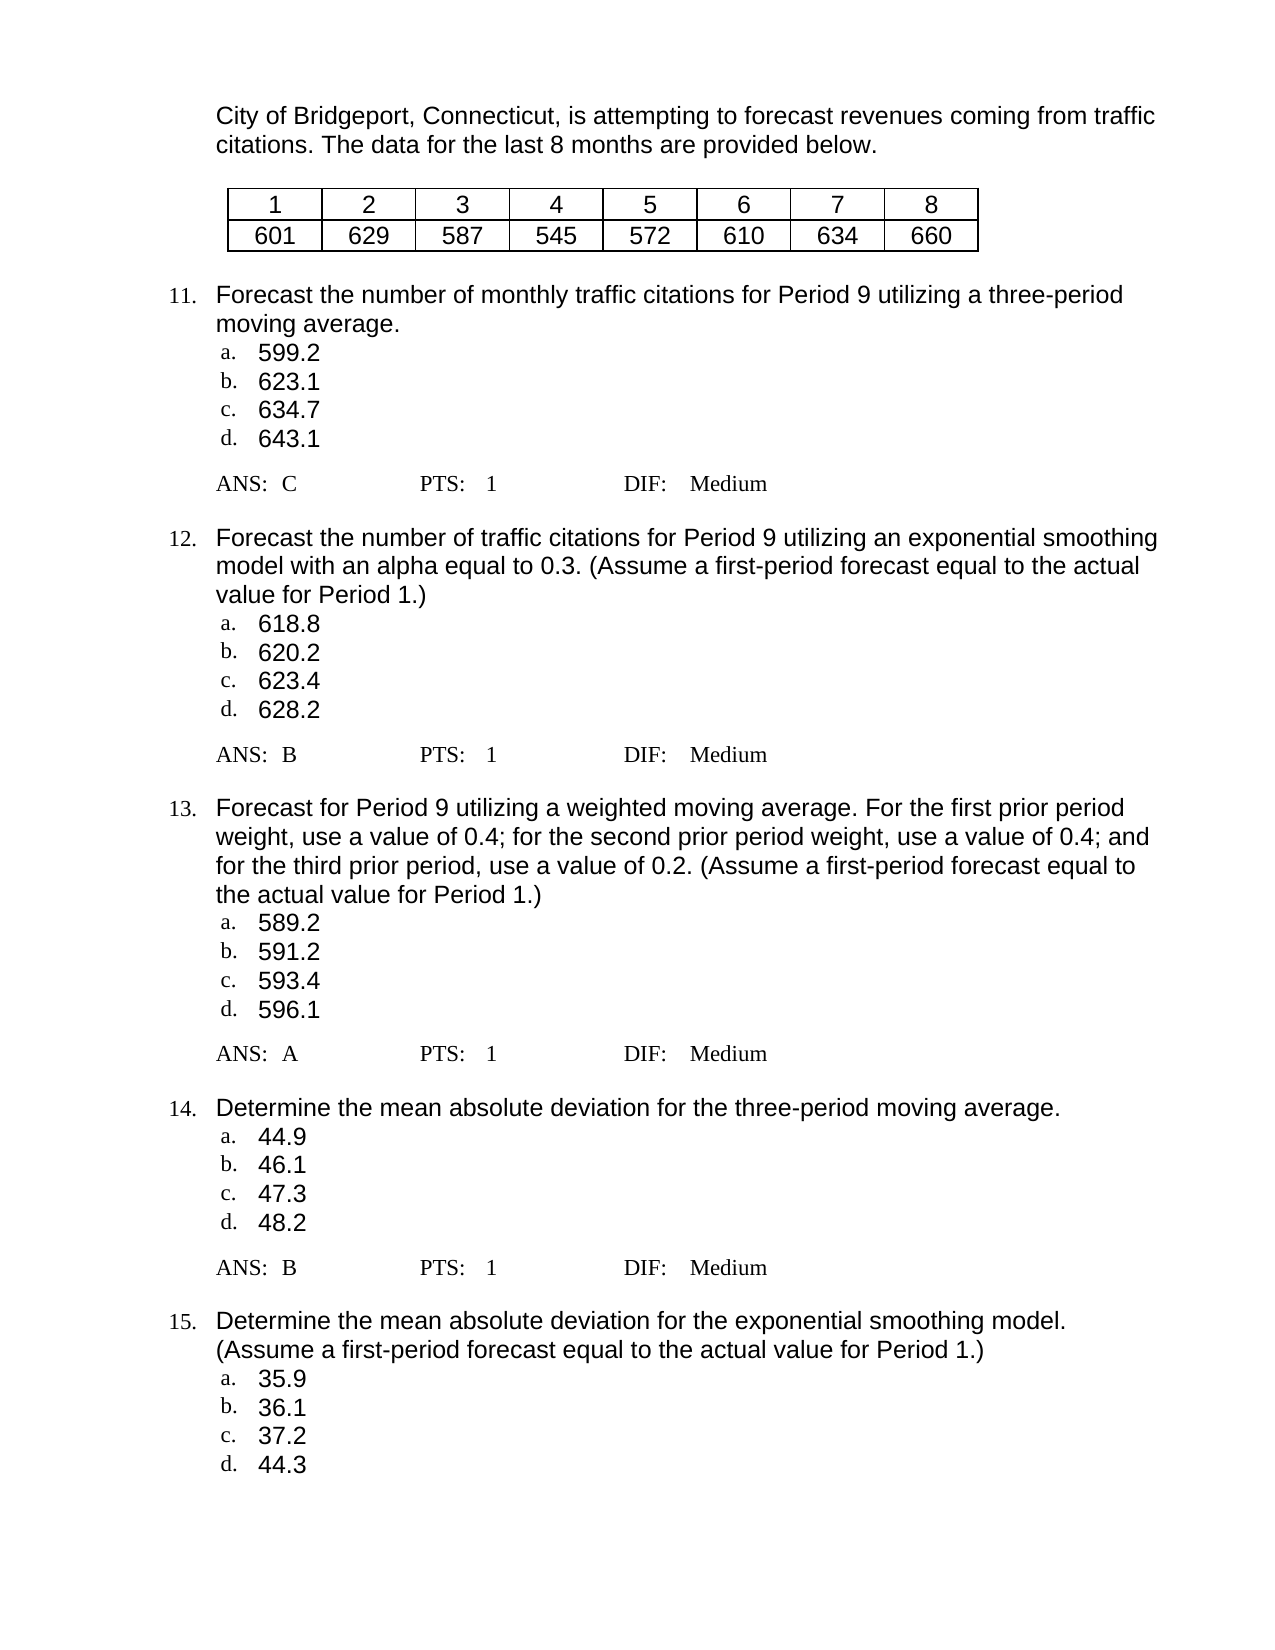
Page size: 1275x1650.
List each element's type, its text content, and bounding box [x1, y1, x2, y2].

text ANS: B PTS: 1 DIF: Medium [216, 1253, 1162, 1280]
table_cell 48.2 [253, 1208, 1097, 1237]
table_cell 601 [229, 221, 321, 250]
table_cell d. [216, 424, 253, 453]
text ANS: B PTS: 1 DIF: Medium [216, 741, 1162, 767]
table_cell 37.2 [253, 1421, 1097, 1450]
table_cell c. [216, 395, 253, 424]
text City of Bridgeport, Connecticut, is attempting to forecast revenues coming from traffic citations. The data for the last 8 months are provided below. [216, 101, 1162, 159]
table_cell d. [216, 995, 253, 1023]
table_cell d. [216, 695, 253, 724]
table_header 5 [604, 189, 696, 219]
text ANS: A PTS: 1 DIF: Medium [216, 1040, 1162, 1067]
table_header 599.2 [253, 338, 1097, 367]
table_cell 46.1 [253, 1150, 1097, 1179]
table_cell c. [216, 1421, 253, 1450]
table_cell b. [216, 638, 253, 666]
table_cell 44.3 [253, 1450, 1097, 1479]
table_cell 643.1 [253, 424, 1097, 453]
table_cell 545 [510, 221, 602, 250]
table_header a. [216, 338, 253, 367]
table_cell b. [216, 1393, 253, 1421]
table_cell 623.1 [253, 367, 1097, 395]
table_header a. [216, 609, 253, 637]
table_header a. [216, 908, 253, 937]
table_cell 593.4 [253, 966, 1097, 994]
table_cell d. [216, 1208, 253, 1237]
table_header 44.9 [253, 1122, 1097, 1150]
table_cell 623.4 [253, 666, 1097, 695]
table_header 589.2 [253, 908, 1097, 937]
table_cell d. [216, 1450, 253, 1479]
table_header a. [216, 1122, 253, 1150]
text ANS: C PTS: 1 DIF: Medium [216, 470, 1162, 496]
table_header 35.9 [253, 1364, 1097, 1392]
text 11. Forecast the number of monthly traffic citations for Period 9 utilizing a three-period moving average. [150, 280, 1162, 338]
table_header 618.8 [253, 609, 1097, 637]
text 12. Forecast the number of traffic citations for Period 9 utilizing an exponential smoothing model with an alpha equal to 0.3. (Assume a first-period forecast equal to the actual value for Period 1.) [150, 522, 1162, 609]
table_cell b. [216, 1150, 253, 1179]
table_header 2 [323, 189, 415, 219]
text 15. Determine the mean absolute deviation for the exponential smoothing model. (Assume a first-period forecast equal to the actual value for Period 1.) [150, 1306, 1162, 1364]
table_header 1 [229, 189, 321, 219]
table_cell b. [216, 937, 253, 966]
table_cell 629 [323, 221, 415, 250]
table_header 6 [698, 189, 790, 219]
table_header 3 [416, 189, 509, 219]
table_header 7 [791, 189, 884, 219]
table_cell 634.7 [253, 395, 1097, 424]
table_cell 596.1 [253, 995, 1097, 1023]
table_cell 634 [791, 221, 884, 250]
table_header 4 [510, 189, 602, 219]
table_cell 620.2 [253, 638, 1097, 666]
table_cell 628.2 [253, 695, 1097, 724]
table_cell c. [216, 1179, 253, 1208]
table_cell 587 [416, 221, 509, 250]
table_header a. [216, 1364, 253, 1392]
table_cell 610 [698, 221, 790, 250]
table_cell b. [216, 367, 253, 395]
table_cell c. [216, 666, 253, 695]
table_header 8 [885, 189, 977, 219]
table_cell 591.2 [253, 937, 1097, 966]
table_cell 47.3 [253, 1179, 1097, 1208]
text 14. Determine the mean absolute deviation for the three-period moving average. [150, 1093, 1162, 1122]
text 13. Forecast for Period 9 utilizing a weighted moving average. For the first prior period weight, use a value of 0.4; for the second prior period weight, use a value of 0.4; and for the third prior period, use a value of 0.2. (Assume a first-period forecast equal to the actual value for Period 1.) [150, 793, 1162, 908]
table_cell 572 [604, 221, 696, 250]
table_cell 36.1 [253, 1393, 1097, 1421]
table_cell 660 [885, 221, 977, 250]
table_cell c. [216, 966, 253, 994]
